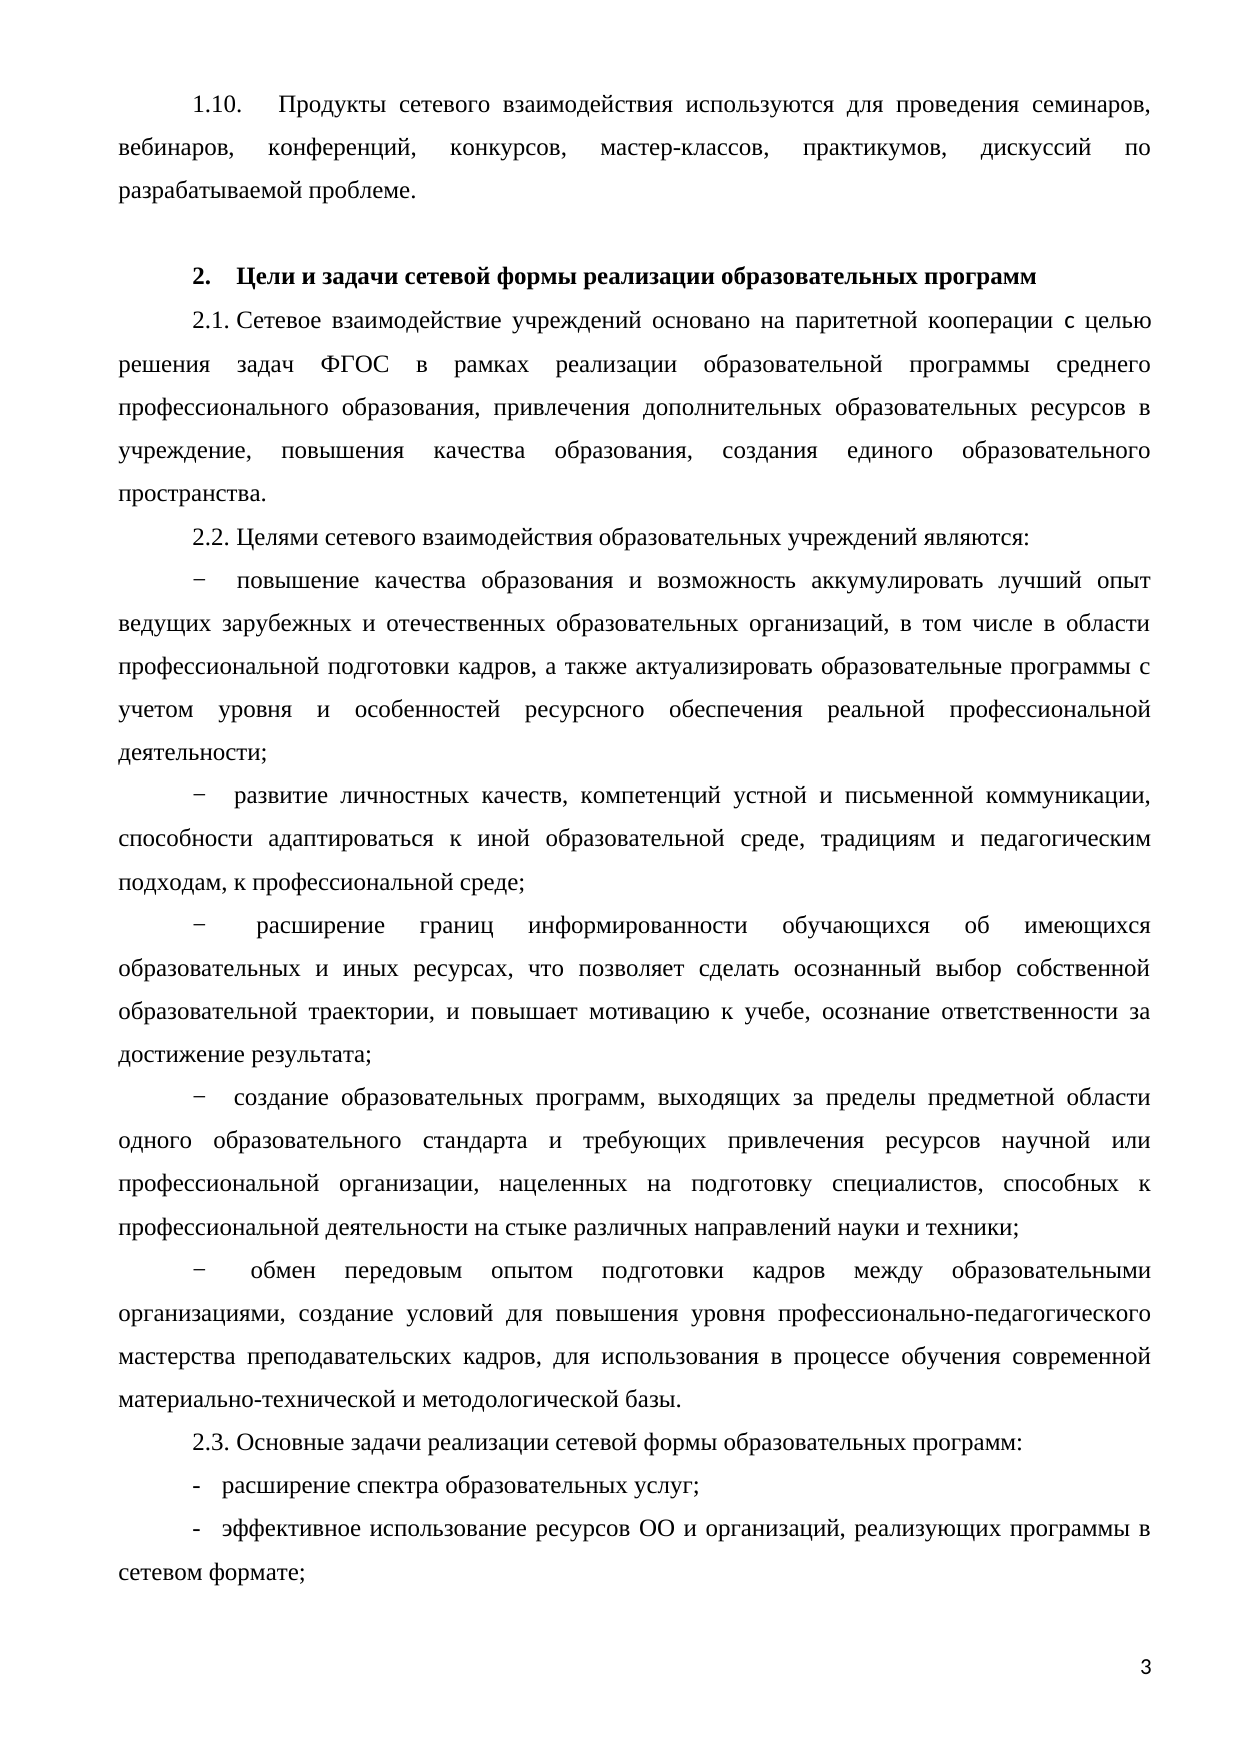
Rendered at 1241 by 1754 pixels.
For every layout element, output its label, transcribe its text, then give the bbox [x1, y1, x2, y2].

list развитие личностных качеств, компетенций устной и письменной коммуникации, способности адаптироваться к иной образовательной среде, традициям и педагогическим подходам, к профессиональной среде; [118, 780, 1152, 895]
list расширение границ информированности обучающихся об имеющихся образовательных и иных ресурсах, что позволяет сделать осознанный выбор собственной образовательной траектории, и повышает мотивацию к учебе, осознание ответственности за достижение результата; [118, 910, 1152, 1068]
list Основные задачи реализации сетевой формы образовательных программ: [118, 1427, 1152, 1456]
list Сетевое взаимодействие учреждений основано на паритетной кооперации с целью решения задач ФГОС в рамках реализации образовательной программы среднего профессионального образования, привлечения дополнительных образовательных ресурсов в учреждение, повышения качества образования, создания единого образовательного пространства. [118, 304, 1152, 507]
list Цели и задачи сетевой формы реализации образовательных программ [118, 261, 1152, 290]
list Целями сетевого взаимодействия образовательных учреждений являются: [118, 522, 1152, 550]
list расширение спектра образовательных услуг; [118, 1470, 1152, 1499]
list Продукты сетевого взаимодействия используются для проведения семинаров, вебинаров, конференций, конкурсов, мастер-классов, практикумов, дискуссий по разрабатываемой проблеме. [118, 89, 1152, 204]
list повышение качества образования и возможность аккумулировать лучший опыт ведущих зарубежных и отечественных образовательных организаций, в том числе в области профессиональной подготовки кадров, а также актуализировать образовательные программы с учетом уровня и особенностей ресурсного обеспечения реальной профессиональной деятельности; [118, 565, 1152, 766]
list создание образовательных программ, выходящих за пределы предметной области одного образовательного стандарта и требующих привлечения ресурсов научной или профессиональной организации, нацеленных на подготовку специалистов, способных к профессиональной деятельности на стыке различных направлений науки и техники; [118, 1082, 1152, 1240]
list обмен передовым опытом подготовки кадров между образовательными организациями, создание условий для повышения уровня профессионально-педагогического мастерства преподавательских кадров, для использования в процессе обучения современной материально-технической и методологической базы. [118, 1255, 1152, 1413]
list эффективное использование ресурсов ОО и организаций, реализующих программы в сетевом формате; [118, 1513, 1152, 1585]
